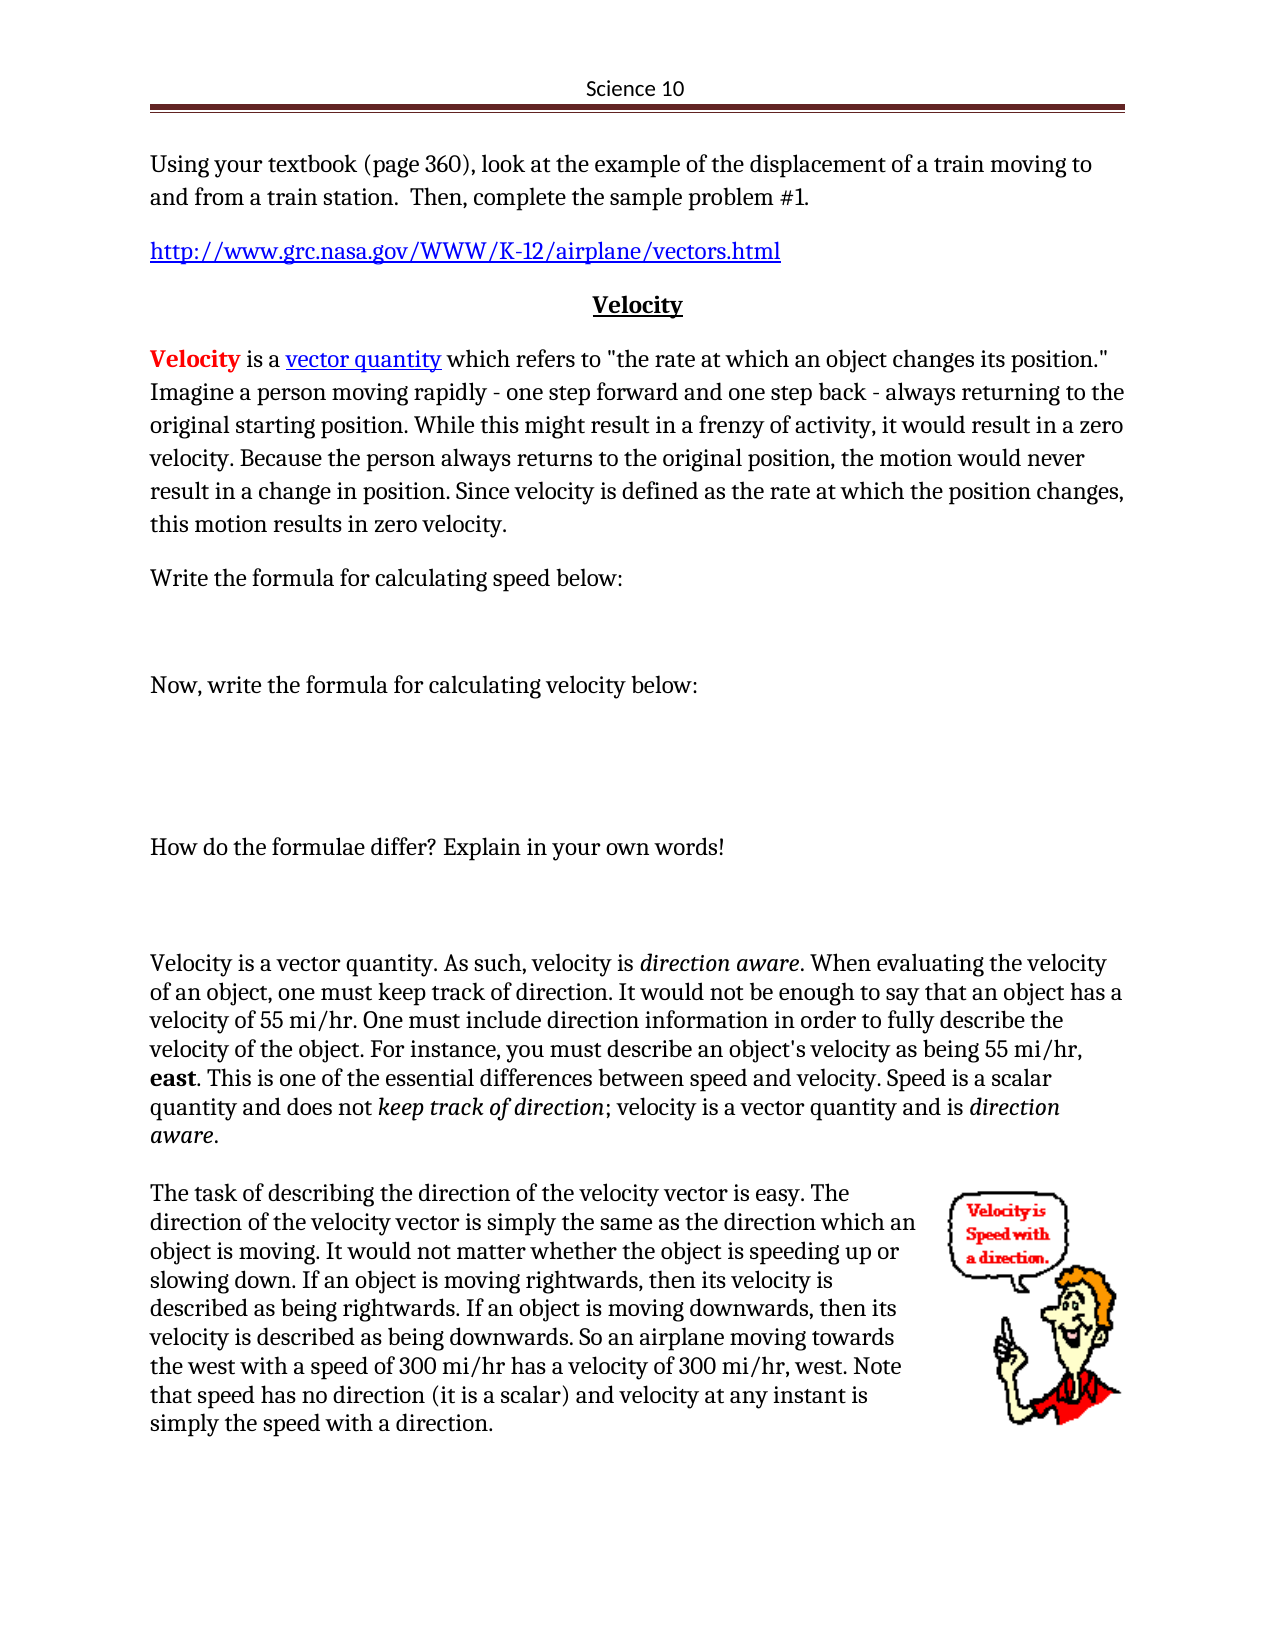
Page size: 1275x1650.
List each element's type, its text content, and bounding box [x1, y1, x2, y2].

text Velocity [150, 291, 1125, 319]
picture [926, 1179, 1125, 1444]
text How do the formulae differ? Explain in your own words! [150, 833, 1125, 862]
text Write the formula for calculating speed below: [150, 563, 1125, 592]
text http://www.grc.nasa.gov/WWW/K-12/airplane/vectors.html [150, 237, 1125, 266]
text Velocity is a vector quantity which refers to "the rate at which an object changes its position." Imagine a person moving rapidly - one step forward and one step back - always returning to the original starting position. While this might result in a frenzy of activity, it would result in a zero velocity. Because the person always returns to the original position, the motion would never result in a change in position. Since velocity is defined as the rate at which the position changes, this motion results in zero velocity. [150, 344, 1125, 538]
text Now, write the formula for calculating velocity below: [150, 671, 1125, 700]
text Using your textbook (page 360), look at the example of the displacement of a train moving to and from a train station. Then, complete the sample problem #1. [150, 150, 1125, 212]
text The task of describing the direction of the velocity vector is easy. The direction of the velocity vector is simply the same as the direction which an object is moving. It would not matter whether the object is speeding up or slowing down. If an object is moving rightwards, then its velocity is described as being rightwards. If an object is moving downwards, then its velocity is described as being downwards. So an airplane moving towards the west with a speed of 300 mi/hr has a velocity of 300 mi/hr, west. Note that speed has no direction (it is a scalar) and velocity at any instant is simply the speed with a direction. [150, 1179, 926, 1438]
text Velocity is a vector quantity. As such, velocity is direction aware. When evaluating the velocity of an object, one must keep track of direction. It would not be enough to say that an object has a velocity of 55 mi/hr. One must include direction information in order to fully describe the velocity of the object. For instance, you must describe an object's velocity as being 55 mi/hr, east. This is one of the essential differences between speed and velocity. Speed is a scalar quantity and does not keep track of direction; velocity is a vector quantity and is direction aware. [150, 949, 1125, 1150]
